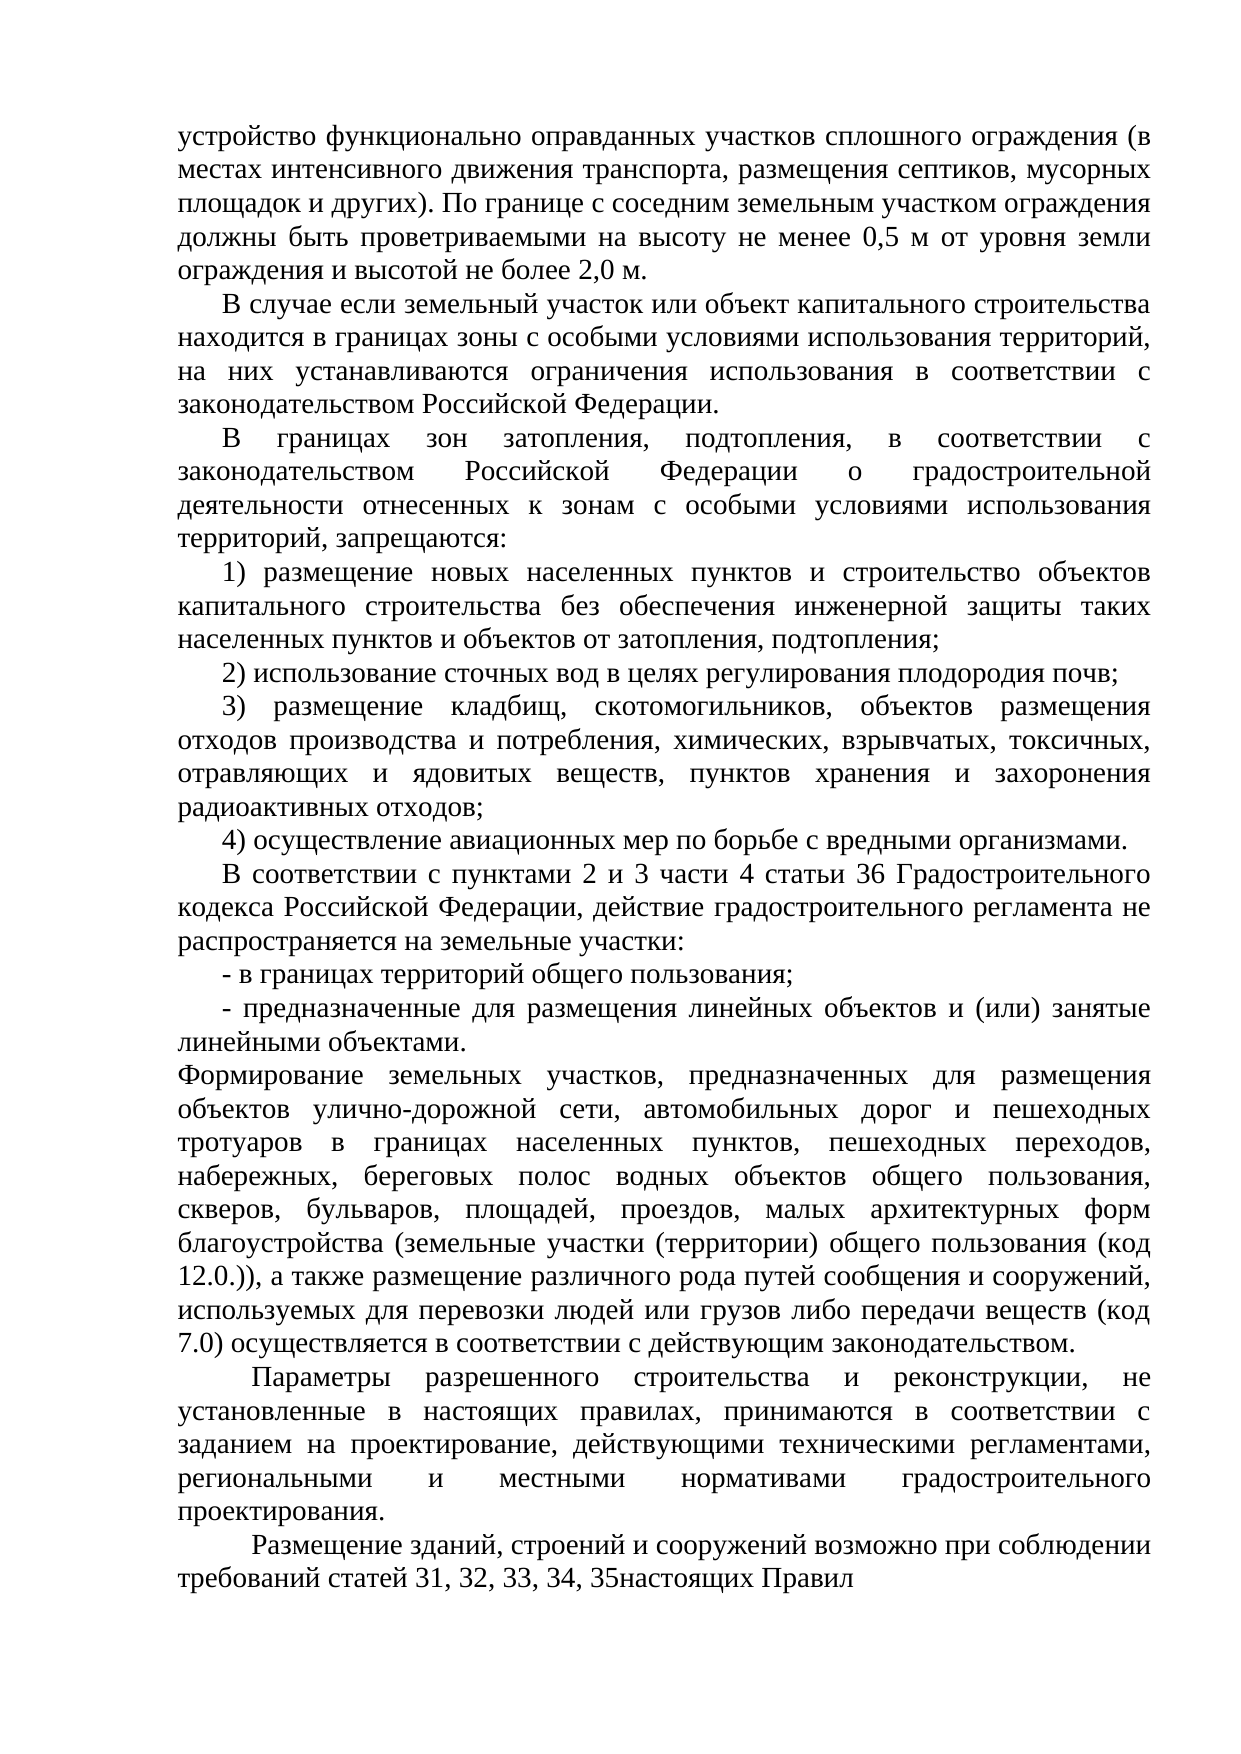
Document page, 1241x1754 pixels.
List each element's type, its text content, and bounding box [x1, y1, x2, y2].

text 3) размещение кладбищ, скотомогильников, объектов размещения отходов производства и потребления, химических, взрывчатых, токсичных, отравляющих и ядовитых веществ, пунктов хранения и захоронения радиоактивных отходов; [177, 688, 1152, 822]
text 1) размещение новых населенных пунктов и строительство объектов капитального строительства без обеспечения инженерной защиты таких населенных пунктов и объектов от затопления, подтопления; [177, 554, 1152, 655]
text В соответствии с пунктами 2 и 3 части 4 статьи 36 Градостроительного кодекса Российской Федерации, действие градостроительного регламента не распространяется на земельные участки: [177, 856, 1152, 957]
text 4) осуществление авиационных мер по борьбе с вредными организмами. [177, 822, 1152, 856]
text - в границах территорий общего пользования; [177, 957, 1152, 990]
text Параметры разрешенного строительства и реконструкции, не установленные в настоящих правилах, принимаются в соответствии с заданием на проектирование, действующими техническими регламентами, региональными и местными нормативами градостроительного проектирования. [177, 1359, 1152, 1527]
text В случае если земельный участок или объект капитального строительства находится в границах зоны с особыми условиями использования территорий, на них устанавливаются ограничения использования в соответствии с законодательством Российской Федерации. [177, 286, 1152, 420]
text Формирование земельных участков, предназначенных для размещения объектов улично-дорожной сети, автомобильных дорог и пешеходных тротуаров в границах населенных пунктов, пешеходных переходов, набережных, береговых полос водных объектов общего пользования, скверов, бульваров, площадей, проездов, малых архитектурных форм благоустройства (земельные участки (территории) общего пользования (код 12.0.)), а также размещение различного рода путей сообщения и сооружений, используемых для перевозки людей или грузов либо передачи веществ (код 7.0) осуществляется в соответствии с действующим законодательством. [177, 1057, 1152, 1359]
text 2) использование сточных вод в целях регулирования плодородия почв; [177, 655, 1152, 688]
text - предназначенные для размещения линейных объектов и (или) занятые линейными объектами. [177, 990, 1152, 1057]
text Размещение зданий, строений и сооружений возможно при соблюдении требований статей 31, 32, 33, 34, 35настоящих Правил [177, 1527, 1152, 1594]
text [177, 118, 1152, 286]
text В границах зон затопления, подтопления, в соответствии с законодательством Российской Федерации о градостроительной деятельности отнесенных к зонам с особыми условиями использования территорий, запрещаются: [177, 420, 1152, 554]
